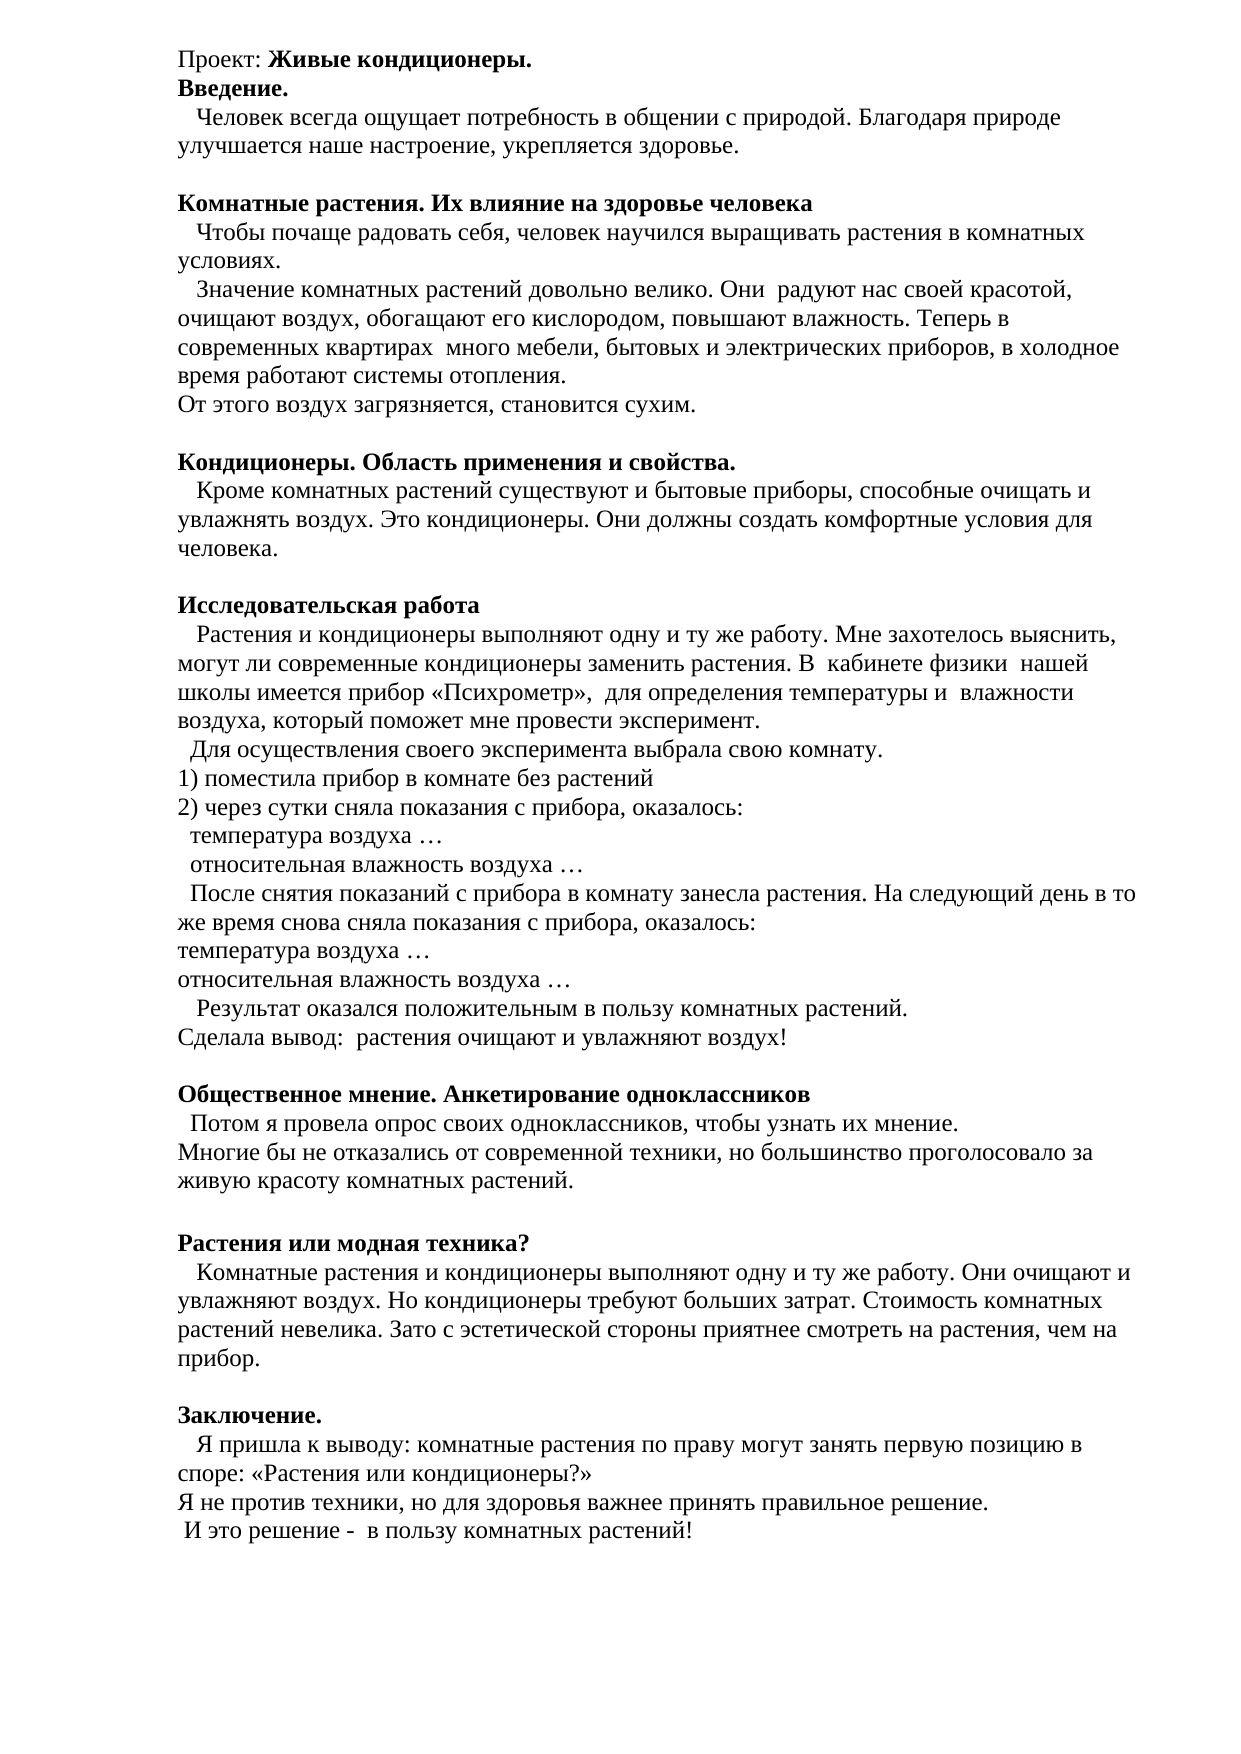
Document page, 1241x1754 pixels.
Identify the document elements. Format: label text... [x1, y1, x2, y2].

text Человек всегда ощущает потребность в общении с природой. Благодаря природе улучшается наше настроение, укрепляется здоровье. [177, 102, 1152, 159]
text Исследовательская работа [177, 591, 1152, 619]
text От этого воздух загрязняется, становится сухим. [177, 389, 1152, 418]
text 1) поместила прибор в комнате без растений [177, 763, 1152, 792]
text Сделала вывод: растения очищают и увлажняют воздух! [177, 1022, 1152, 1051]
text 2) через сутки сняла показания с прибора, оказалось: [177, 792, 1152, 821]
text Значение комнатных растений довольно велико. Они радуют нас своей красотой, очищают воздух, обогащают его кислородом, повышают влажность. Теперь в современных квартирах много мебели, бытовых и электрических приборов, в холодное время работают системы отопления. [177, 274, 1152, 389]
text Результат оказался положительным в пользу комнатных растений. [177, 993, 1152, 1022]
text Чтобы почаще радовать себя, человек научился выращивать растения в комнатных условиях. [177, 217, 1152, 274]
text Кроме комнатных растений существуют и бытовые приборы, способные очищать и увлажнять воздух. Это кондиционеры. Они должны создать комфортные условия для человека. [177, 476, 1152, 562]
text относительная влажность воздуха … [177, 964, 1152, 993]
text Растения и кондиционеры выполняют одну и ту же работу. Мне захотелось выяснить, могут ли современные кондиционеры заменить растения. В кабинете физики нашей школы имеется прибор «Психрометр», для определения температуры и влажности воздуха, который поможет мне провести эксперимент. [177, 619, 1152, 734]
text Я пришла к выводу: комнатные растения по праву могут занять первую позицию в споре: «Растения или кондиционеры?» [177, 1429, 1152, 1487]
text температура воздуха … [177, 821, 1152, 849]
text относительная влажность воздуха … [177, 849, 1152, 878]
text Я не против техники, но для здоровья важнее принять правильное решение. [177, 1487, 1152, 1515]
text Комнатные растения. Их влияние на здоровье человека [177, 188, 1152, 217]
text И это решение - в пользу комнатных растений! [177, 1515, 1152, 1544]
text Комнатные растения и кондиционеры выполняют одну и ту же работу. Они очищают и увлажняют воздух. Но кондиционеры требуют больших затрат. Стоимость комнатных растений невелика. Зато с эстетической стороны приятнее смотреть на растения, чем на прибор. [177, 1257, 1152, 1372]
text Потом я провела опрос своих одноклассников, чтобы узнать их мнение. [177, 1108, 1152, 1137]
text Растения или модная техника? [177, 1228, 1152, 1257]
text Многие бы не отказались от современной техники, но большинство проголосовало за живую красоту комнатных растений. [177, 1137, 1152, 1194]
text Общественное мнение. Анкетирование одноклассников [177, 1079, 1152, 1108]
text Введение. [177, 73, 1152, 102]
text температура воздуха … [177, 936, 1152, 964]
text Заключение. [177, 1400, 1152, 1429]
text После снятия показаний с прибора в комнату занесла растения. На следующий день в то же время снова сняла показания с прибора, оказалось: [177, 878, 1152, 936]
text Для осуществления своего эксперимента выбрала свою комнату. [177, 734, 1152, 763]
text Проект: Живые кондиционеры. [177, 44, 1152, 73]
text Кондиционеры. Область применения и свойства. [177, 447, 1152, 476]
